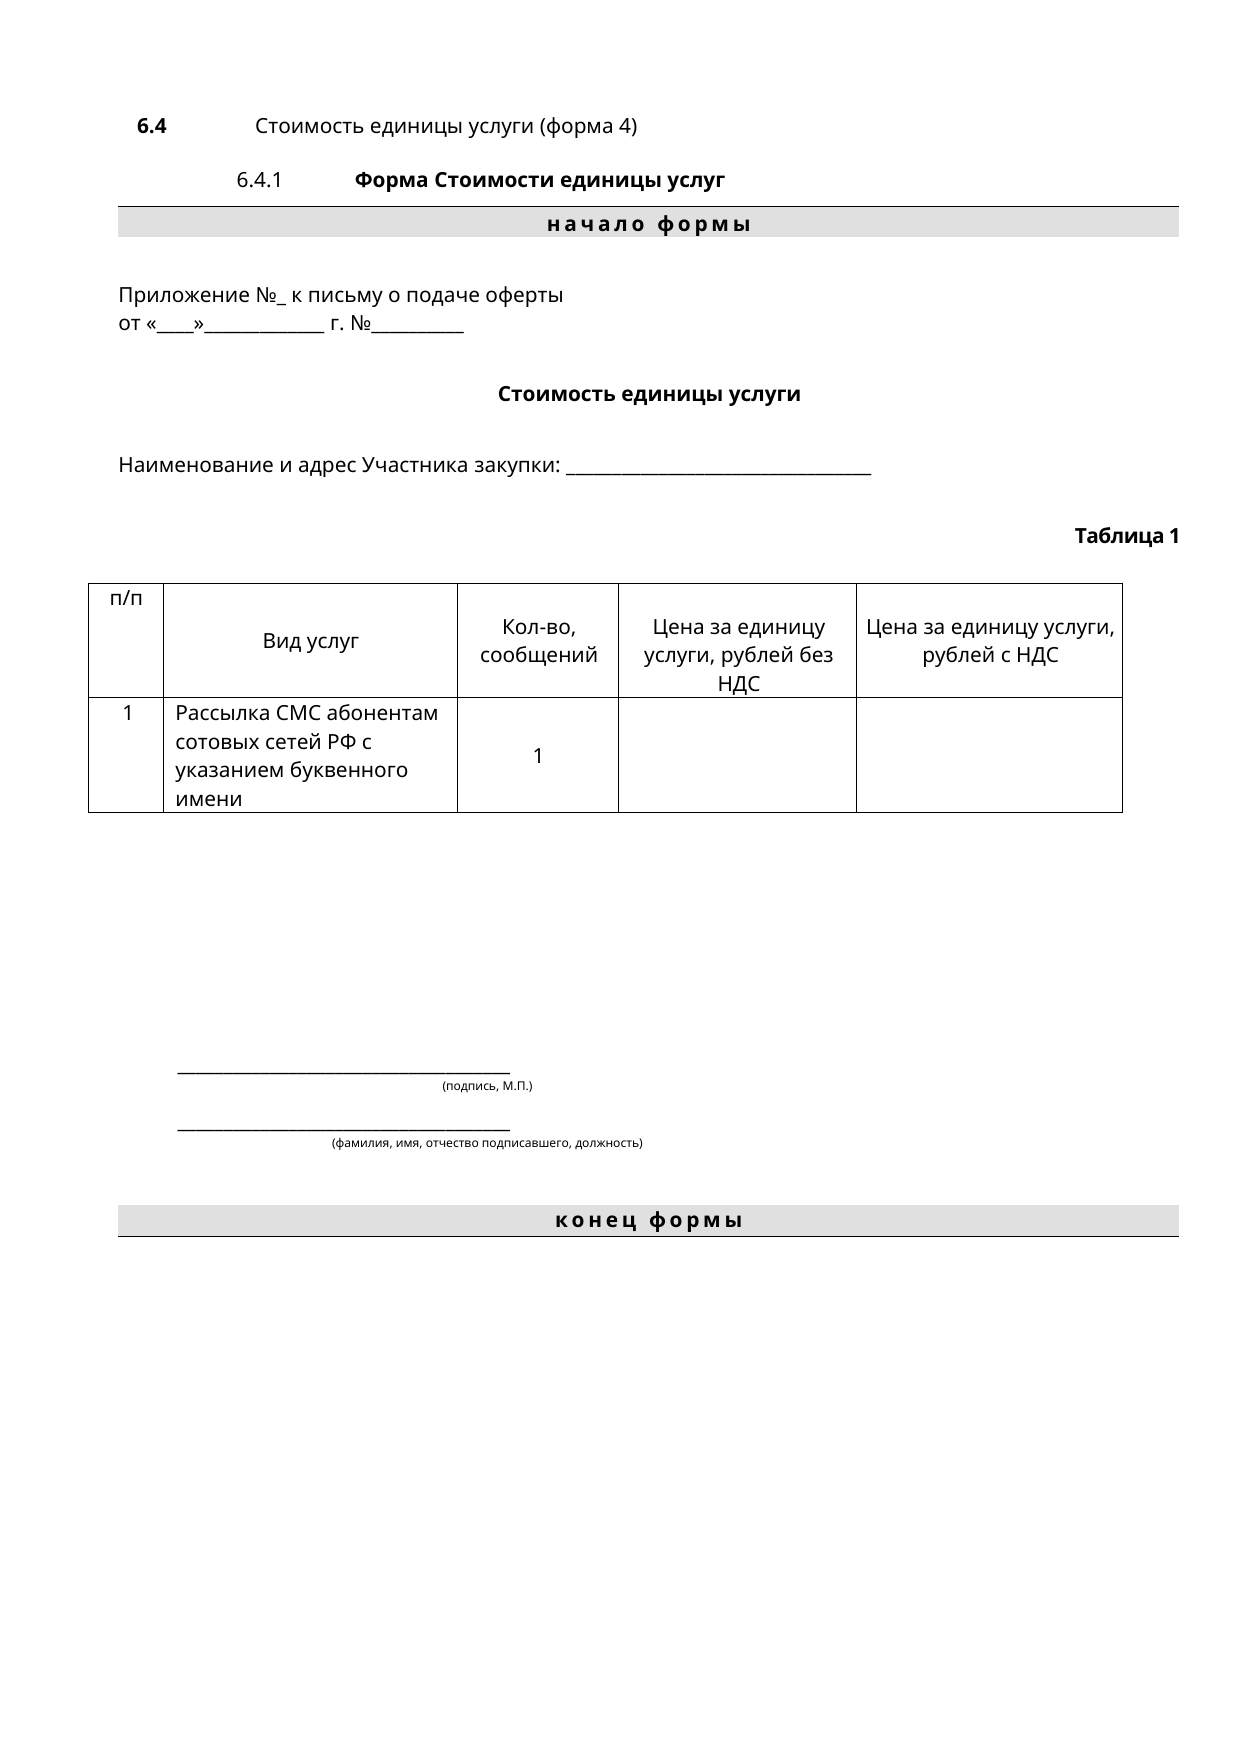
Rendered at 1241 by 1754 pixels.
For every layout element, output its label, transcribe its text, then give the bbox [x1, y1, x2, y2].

table_header Вид услуг [164, 584, 457, 697]
table_cell 1 [458, 698, 618, 812]
text (подпись, М.П.) [118, 1077, 797, 1106]
table_cell [857, 698, 1122, 812]
text ____________________________________ [118, 1106, 1181, 1134]
text Наименование и адрес Участника закупки: _________________________________ [118, 450, 1181, 479]
subtitle Стоимость единицы услуги (форма 4) [137, 111, 1181, 140]
text конец формы [118, 1205, 1179, 1236]
table_cell Рассылка СМС абонентам сотовых сетей РФ с указанием буквенного имени [164, 698, 457, 812]
text Таблица 1 [118, 521, 1181, 550]
text Стоимость единицы услуги [118, 379, 1181, 408]
table_header Цена за единицу услуги, рублей без НДС [619, 584, 856, 697]
text Приложение №_ к письму о подаче оферты от «____»_____________ г. №__________ [118, 280, 1181, 337]
table_header Кол-во, сообщений [458, 584, 618, 697]
table_cell [619, 698, 856, 812]
table_header п/п [89, 584, 163, 697]
list Форма Стоимости единицы услуг [236, 165, 1181, 193]
table_header Цена за единицу услуги, рублей с НДС [857, 584, 1122, 697]
text ____________________________________ [118, 1049, 1181, 1077]
text начало формы [118, 207, 1179, 237]
table_cell 1 [89, 698, 163, 812]
text (фамилия, имя, отчество подписавшего, должность) [118, 1134, 797, 1163]
